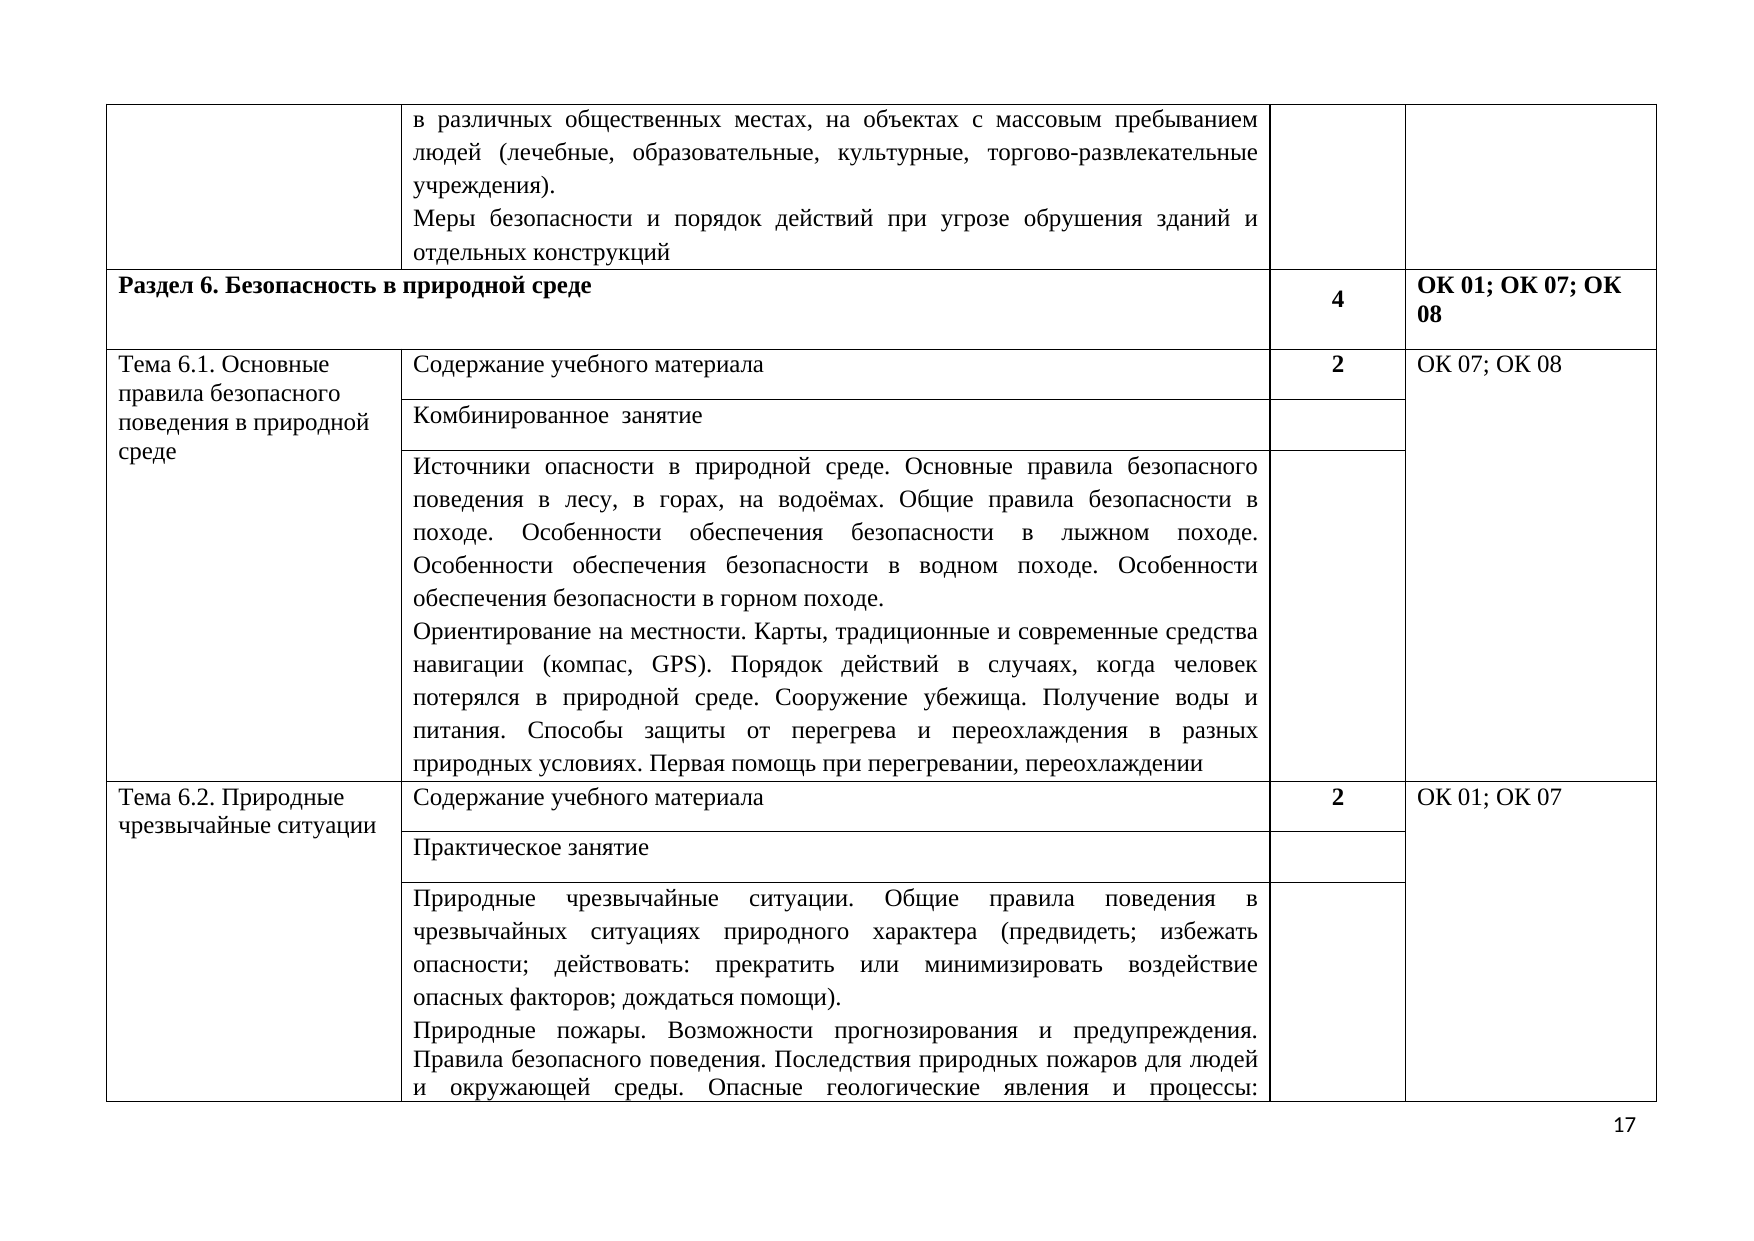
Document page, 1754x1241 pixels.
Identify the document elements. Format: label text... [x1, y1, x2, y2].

table_cell ОК 01; ОК 07 [1406, 782, 1656, 1101]
table_cell ОК 07; ОК 08 [1406, 350, 1656, 781]
table_cell Тема 6.2. Природные чрезвычайные ситуации [107, 782, 401, 1101]
table_cell Комбинированное занятие [402, 400, 1269, 450]
table_cell Практическое занятие [402, 832, 1269, 882]
table_cell 2 [1271, 350, 1405, 399]
table_cell Источники опасности в природной среде. Основные правила безопасного поведения в лесу, в горах, на водоёмах. Общие правила безопасности в походе. Особенности обеспечения безопасности в лыжном походе. Особенности обеспечения безопасности в водном походе. Особенности обеспечения безопасности в горном походе. Ориентирование на местности. Карты, традиционные и современные средства навигации (компас, GPS). Порядок действий в случаях, когда человек потерялся в природной среде. Сооружение убежища. Получение воды и питания. Способы защиты от перегрева и переохлаждения в разных природных условиях. Первая помощь при перегревании, переохлаждении [402, 451, 1269, 781]
table_cell 4 [1271, 270, 1405, 348]
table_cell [402, 105, 1269, 269]
table_cell Раздел 6. Безопасность в природной среде [107, 270, 1269, 348]
table_cell Тема 6.1. Основные правила безопасного поведения в природной среде [107, 350, 401, 781]
table_cell [1271, 105, 1405, 269]
table_cell 2 [1271, 782, 1405, 831]
table_cell [1271, 832, 1405, 882]
table_cell Содержание учебного материала [402, 350, 1269, 399]
table_cell [1271, 400, 1405, 450]
table_cell Содержание учебного материала [402, 782, 1269, 831]
table_cell [1271, 883, 1405, 1101]
table_cell ОК 01; ОК 07; ОК 08 [1406, 270, 1656, 348]
table_cell [1271, 451, 1405, 781]
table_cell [402, 883, 1269, 1101]
